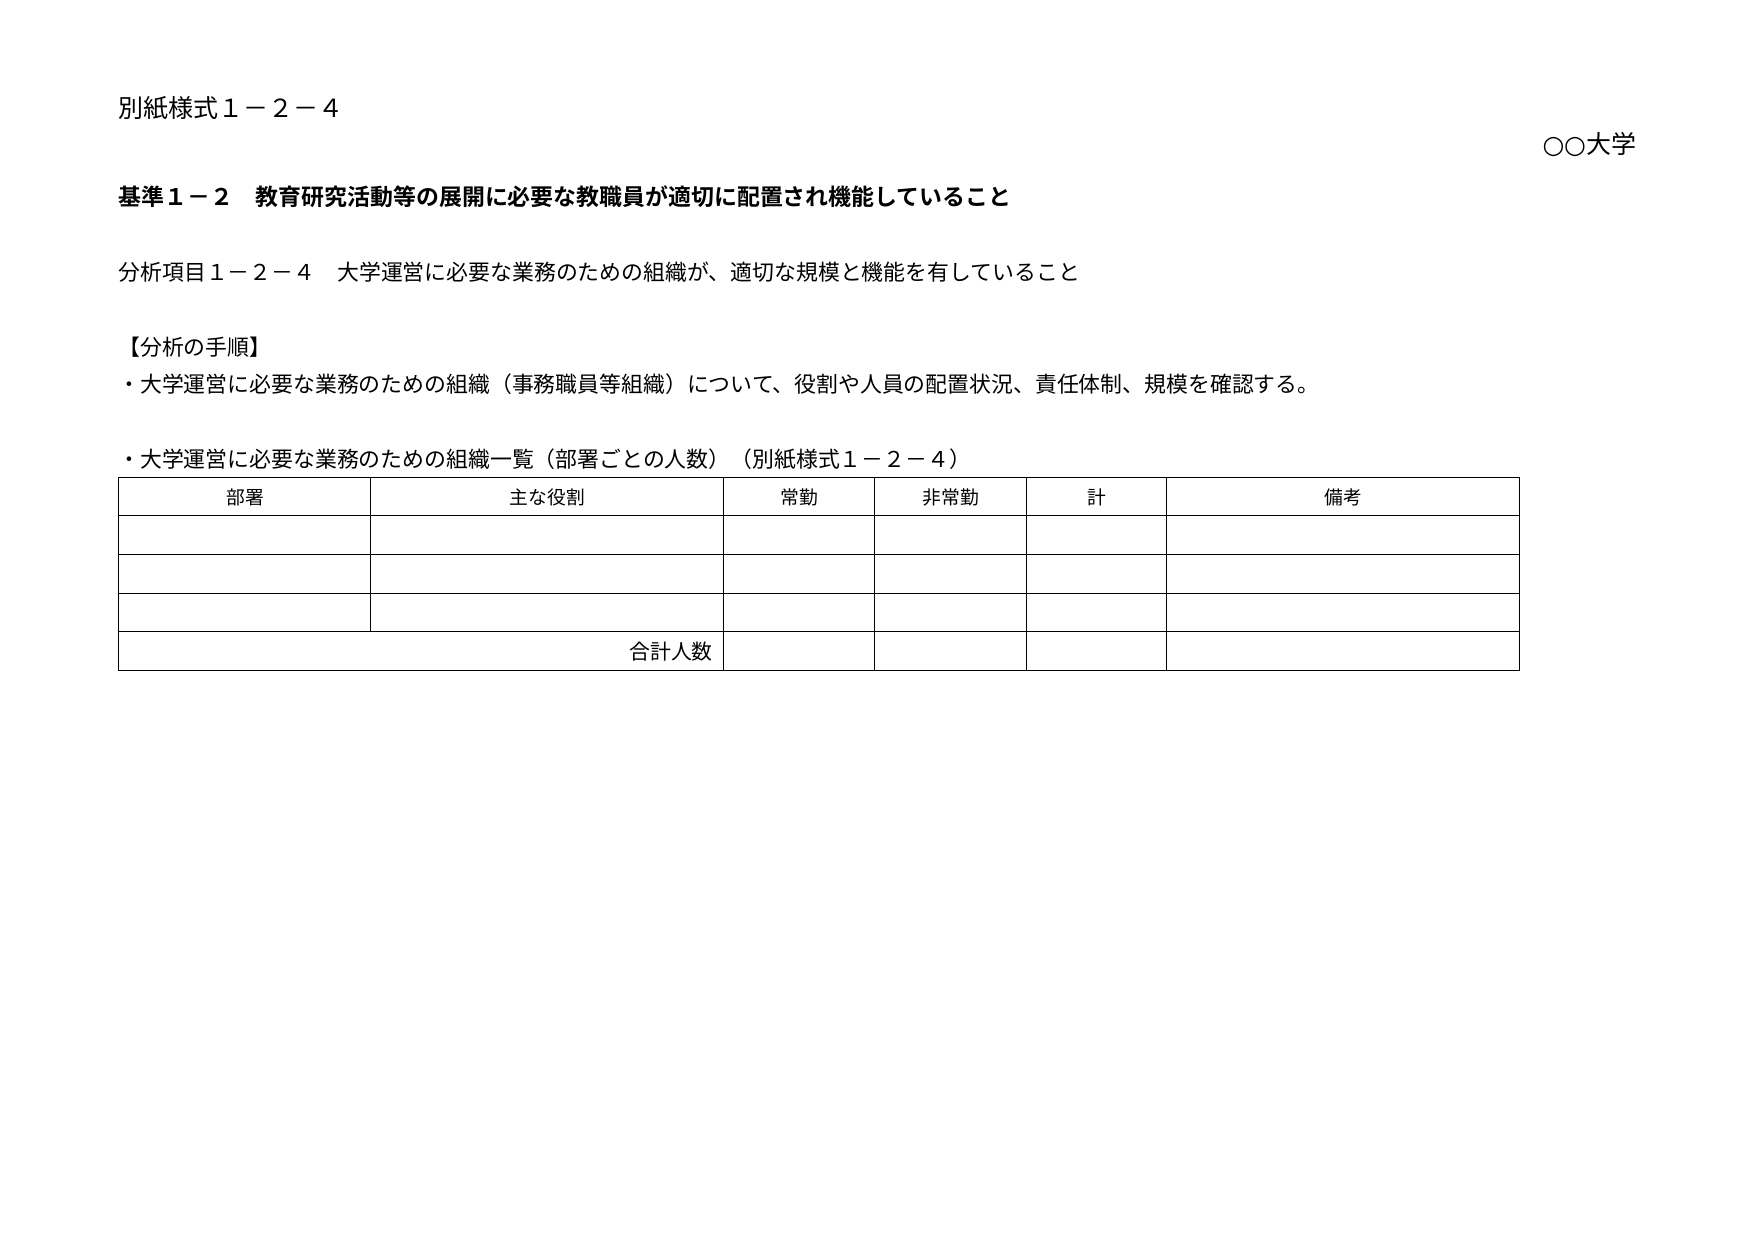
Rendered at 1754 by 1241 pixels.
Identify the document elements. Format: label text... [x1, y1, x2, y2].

subtitle 基準１－２ 教育研究活動等の展開に必要な教職員が適切に配置され機能していること [118, 177, 1636, 214]
table_cell [875, 555, 1026, 592]
table_cell 合計人数 [119, 632, 723, 669]
table_cell [875, 516, 1026, 554]
table_header 常勤 [724, 478, 874, 515]
table_cell [371, 516, 723, 554]
table_cell [1027, 632, 1166, 669]
table_cell [119, 594, 370, 631]
subtitle 分析項目１－２－４ 大学運営に必要な業務のための組織が、適切な規模と機能を有していること [118, 252, 1636, 289]
table_cell [371, 555, 723, 592]
table_cell [875, 594, 1026, 631]
table_cell [1027, 516, 1166, 554]
table_header 計 [1027, 478, 1166, 515]
table_cell [1027, 594, 1166, 631]
table_cell [371, 594, 723, 631]
table_cell [875, 632, 1026, 669]
table_header 備考 [1167, 478, 1519, 515]
table_cell [724, 632, 874, 669]
table_cell [119, 516, 370, 554]
table_cell [724, 555, 874, 592]
table_cell [1167, 516, 1519, 554]
table_header 部署 [119, 478, 370, 515]
table_cell [1027, 555, 1166, 592]
table_cell [1167, 555, 1519, 592]
table_cell [724, 516, 874, 554]
text ・大学運営に必要な業務のための組織（事務職員等組織）について、役割や人員の配置状況、責任体制、規模を確認する。 [118, 364, 1636, 402]
text 【分析の手順】 [118, 327, 1636, 364]
table_cell [1167, 632, 1519, 669]
table_cell [1167, 594, 1519, 631]
text ・大学運営に必要な業務のための組織一覧（部署ごとの人数）（別紙様式１－２－４） [118, 439, 1636, 477]
table_cell [119, 555, 370, 592]
table_cell [724, 594, 874, 631]
table_header 主な役割 [371, 478, 723, 515]
table_header 非常勤 [875, 478, 1026, 515]
